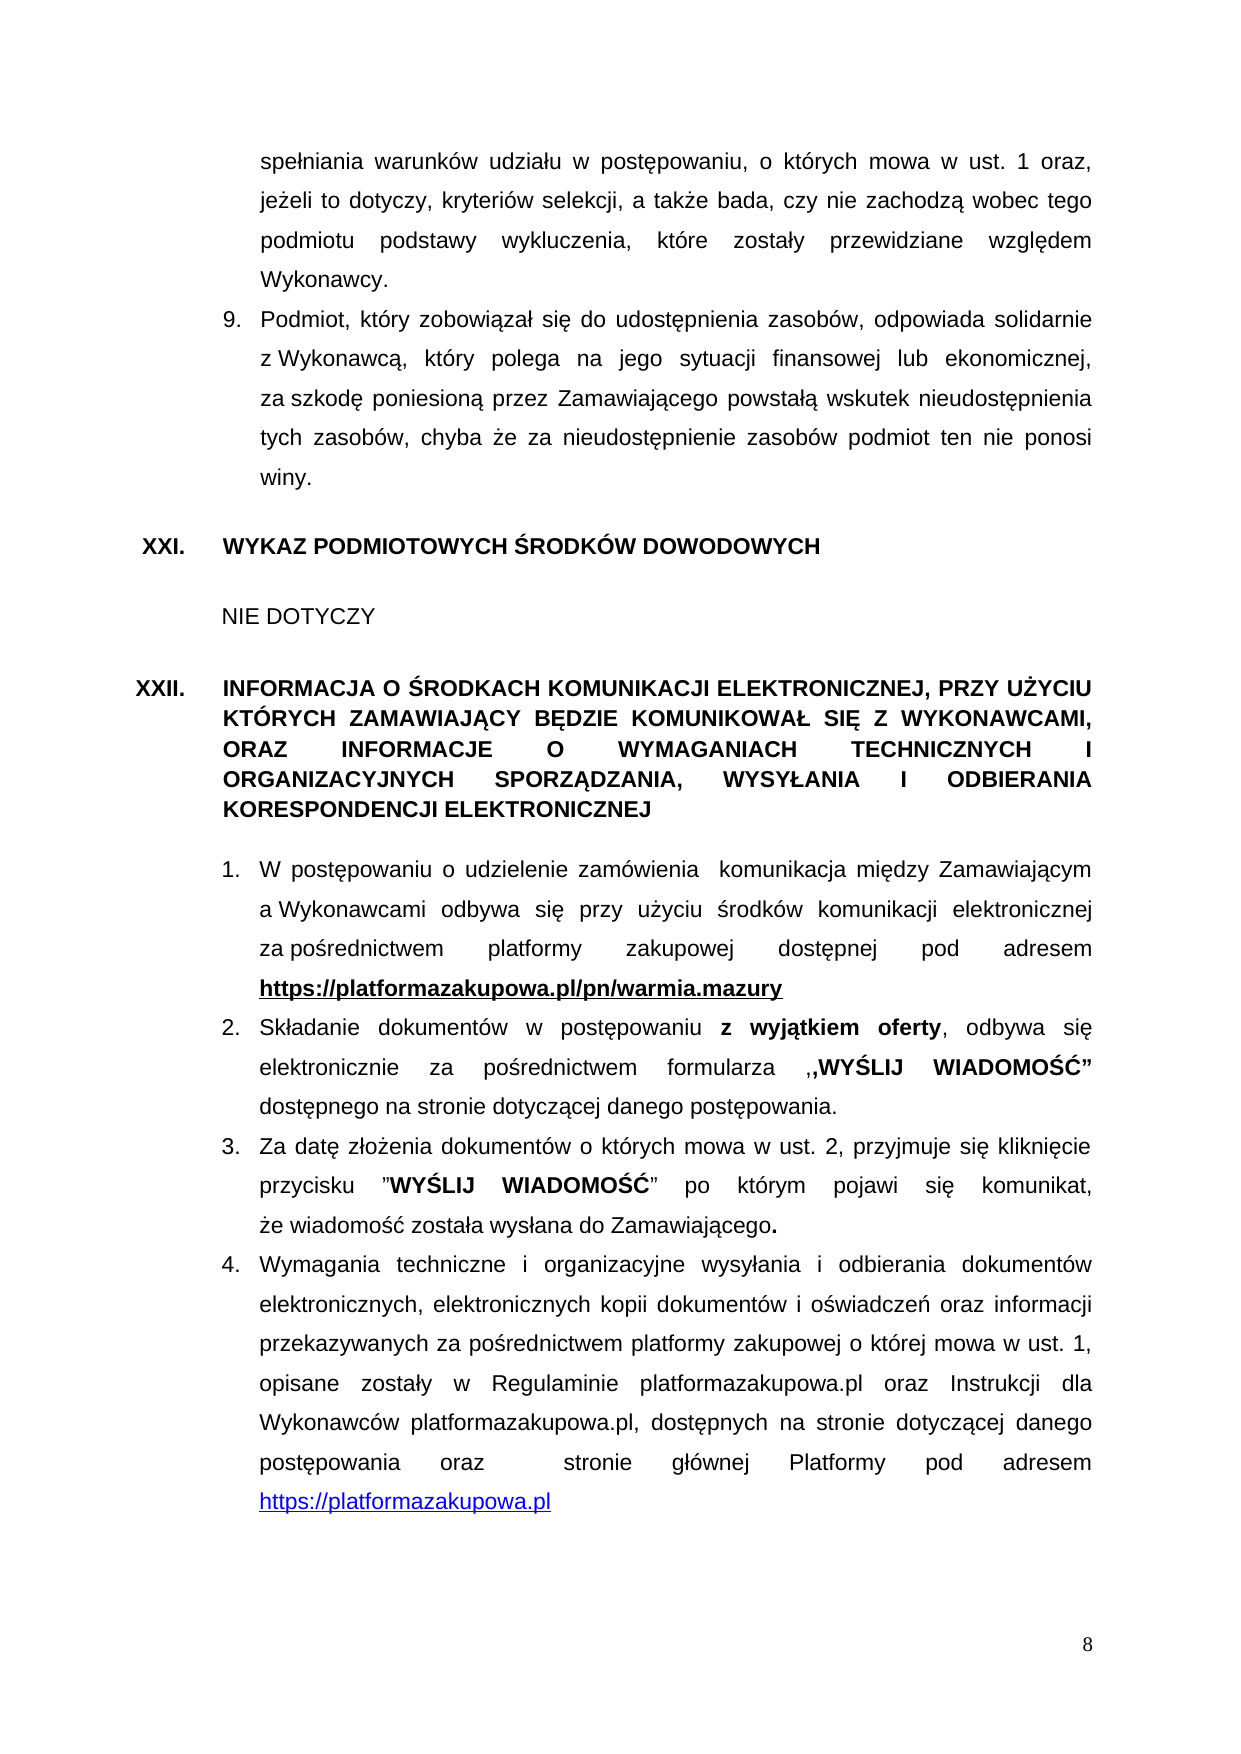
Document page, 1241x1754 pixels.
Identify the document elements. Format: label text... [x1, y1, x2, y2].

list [223, 148, 1093, 292]
list Składanie dokumentów w postępowaniu z wyjątkiem oferty, odbywa się elektronicznie za pośrednictwem formularza ,,WYŚLIJ WIADOMOŚĆ” dostępnego na stronie dotyczącej danego postępowania. [221, 1014, 1093, 1120]
list Podmiot, który zobowiązał się do udostępnienia zasobów, odpowiada solidarnie z Wykonawcą, który polega na jego sytuacji finansowej lub ekonomicznej, za szkodę poniesioną przez Zamawiającego powstałą wskutek nieudostępnienia tych zasobów, chyba że za nieudostępnienie zasobów podmiot ten nie ponosi winy. [223, 306, 1093, 490]
list W postępowaniu o udzielenie zamówienia komunikacja między Zamawiającym a Wykonawcami odbywa się przy użyciu środków komunikacji elektronicznej za pośrednictwem platformy zakupowej dostępnej pod adresem https://platformazakupowa.pl/pn/warmia.mazury [221, 856, 1093, 1001]
list INFORMACJA O ŚRODKACH KOMUNIKACJI ELEKTRONICZNEJ, PRZY UŻYCIU KTÓRYCH ZAMAWIAJĄCY BĘDZIE KOMUNIKOWAŁ SIĘ Z WYKONAWCAMI, ORAZ INFORMACJE O WYMAGANIACH TECHNICZNYCH I ORGANIZACYJNYCH SPORZĄDZANIA, WYSYŁANIA I ODBIERANIA KORESPONDENCJI ELEKTRONICZNEJ [185, 675, 1093, 822]
list WYKAZ PODMIOTOWYCH ŚRODKÓW DOWODOWYCH [185, 533, 1093, 559]
list NIE DOTYCZY [221, 603, 1093, 629]
list Wymagania techniczne i organizacyjne wysyłania i odbierania dokumentów elektronicznych, elektronicznych kopii dokumentów i oświadczeń oraz informacji przekazywanych za pośrednictwem platformy zakupowej o której mowa w ust. 1, opisane zostały w Regulaminie platformazakupowa.pl oraz Instrukcji dla Wykonawców platformazakupowa.pl, dostępnych na stronie dotyczącej danego postępowania oraz stronie głównej Platformy pod adresem https://platformazakupowa.pl [221, 1251, 1093, 1514]
list Za datę złożenia dokumentów o których mowa w ust. 2, przyjmuje się kliknięcie przycisku ”WYŚLIJ WIADOMOŚĆ” po którym pojawi się komunikat, że wiadomość została wysłana do Zamawiającego. [221, 1133, 1093, 1238]
